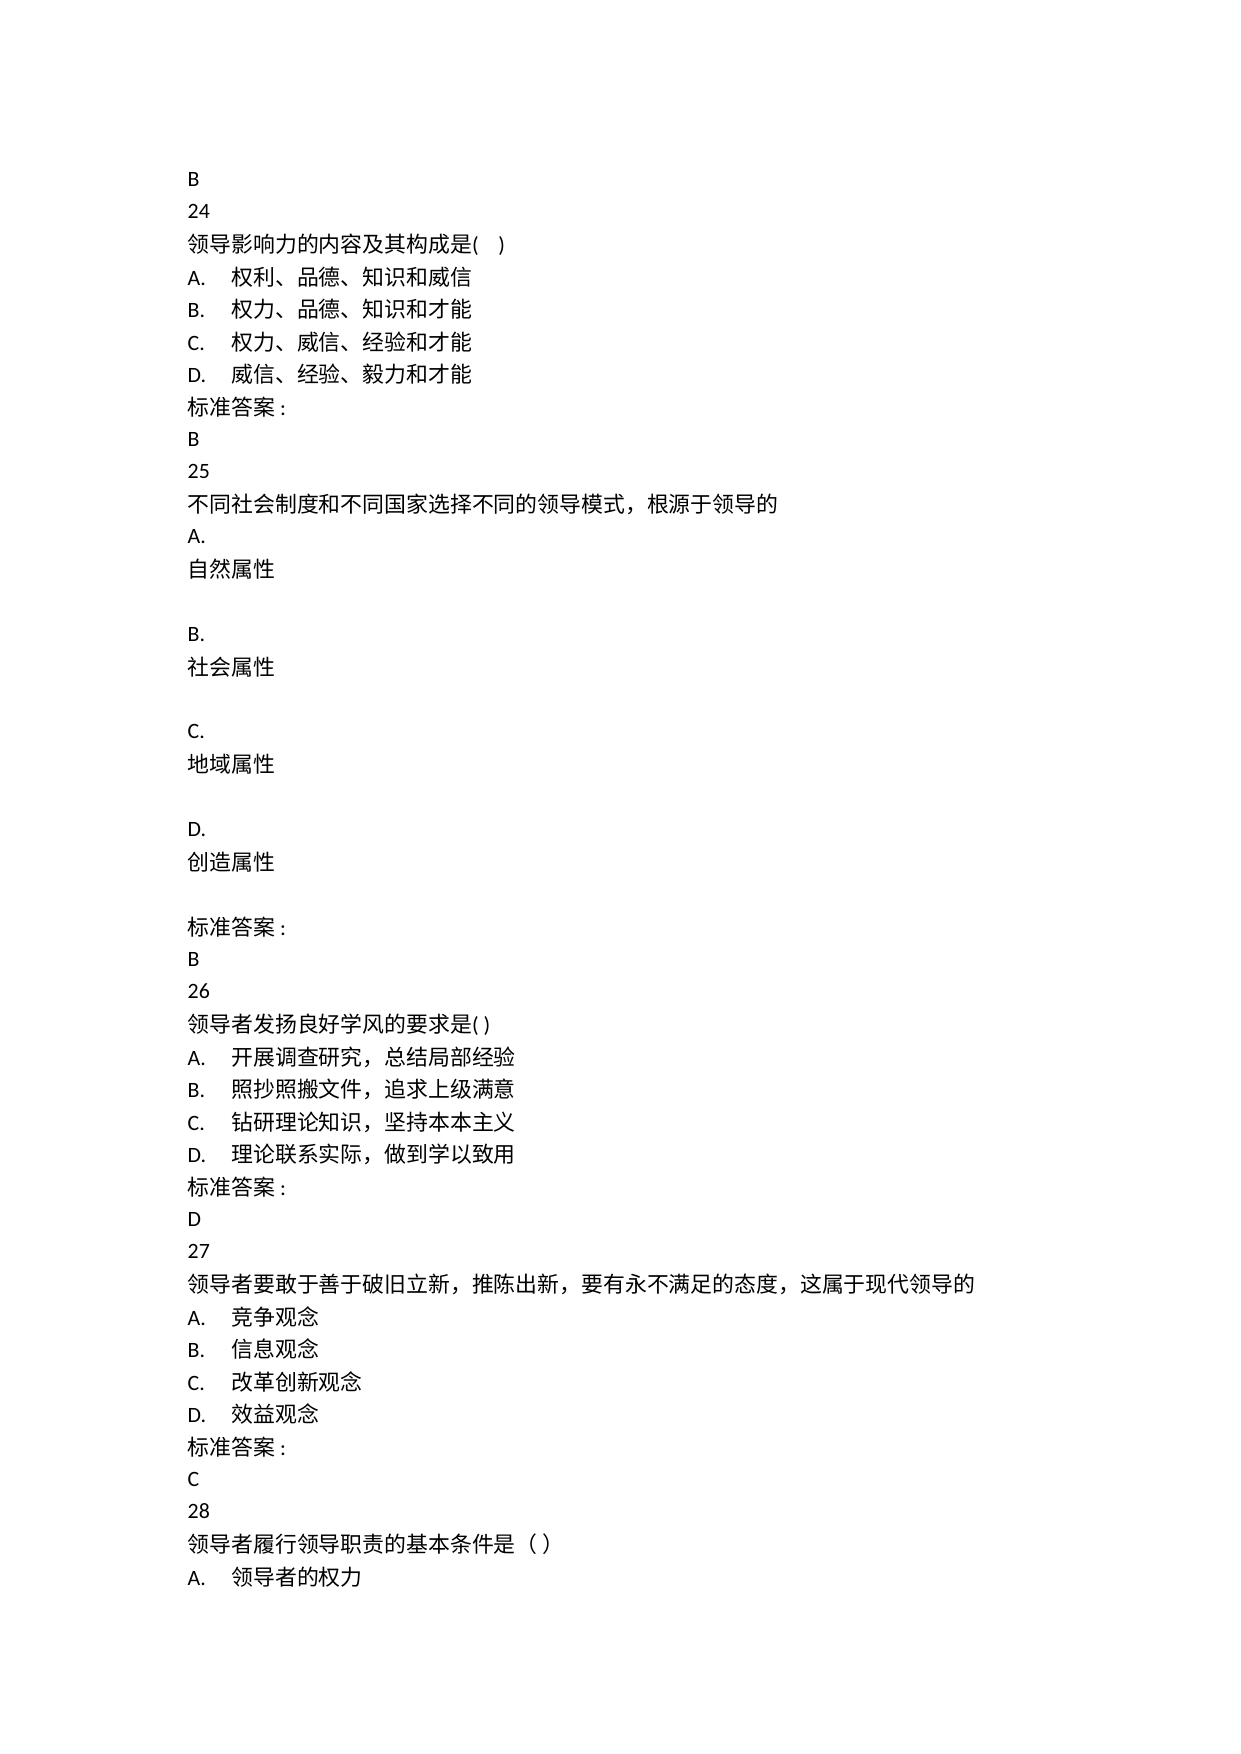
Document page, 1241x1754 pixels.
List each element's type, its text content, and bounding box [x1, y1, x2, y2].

text 自然属性 [187, 552, 1053, 584]
text 26 [187, 974, 1053, 1007]
text 标准答案 : [187, 1169, 1053, 1202]
text C. [187, 714, 1053, 747]
text 标准答案 : [187, 389, 1053, 422]
text A. 权利、品德、知识和威信 [187, 259, 1053, 292]
text 领导者履行领导职责的基本条件是（ ） [187, 1527, 1053, 1559]
text 领导者发扬良好学风的要求是( ) [187, 1007, 1053, 1039]
text D. [187, 812, 1053, 844]
text D. 威信、经验、毅力和才能 [187, 357, 1053, 389]
text D [187, 1202, 1053, 1234]
text B. 照抄照搬文件，追求上级满意 [187, 1072, 1053, 1104]
text 领导者要敢于善于破旧立新，推陈出新，要有永不满足的态度，这属于现代领导的 [187, 1267, 1053, 1299]
text 28 [187, 1494, 1053, 1527]
text C. 钻研理论知识，坚持本本主义 [187, 1104, 1053, 1137]
text A. 领导者的权力 [187, 1559, 1053, 1592]
text B [187, 162, 1053, 194]
text B. 信息观念 [187, 1332, 1053, 1364]
text 创造属性 [187, 844, 1053, 877]
text 27 [187, 1234, 1053, 1267]
text A. 开展调查研究，总结局部经验 [187, 1039, 1053, 1072]
text 24 [187, 194, 1053, 227]
text 地域属性 [187, 747, 1053, 779]
text 社会属性 [187, 649, 1053, 682]
text B. [187, 617, 1053, 649]
text 标准答案 : [187, 909, 1053, 942]
text C. 改革创新观念 [187, 1364, 1053, 1397]
text B. 权力、品德、知识和才能 [187, 292, 1053, 324]
text B [187, 422, 1053, 454]
text D. 理论联系实际，做到学以致用 [187, 1137, 1053, 1169]
text A. 竞争观念 [187, 1299, 1053, 1332]
text B [187, 942, 1053, 974]
text 25 [187, 454, 1053, 487]
text D. 效益观念 [187, 1397, 1053, 1429]
text C. 权力、威信、经验和才能 [187, 324, 1053, 357]
text 标准答案 : [187, 1429, 1053, 1462]
text 不同社会制度和不同国家选择不同的领导模式，根源于领导的 [187, 487, 1053, 519]
text A. [187, 519, 1053, 552]
text 领导影响力的内容及其构成是( ) [187, 227, 1053, 259]
text C [187, 1462, 1053, 1494]
